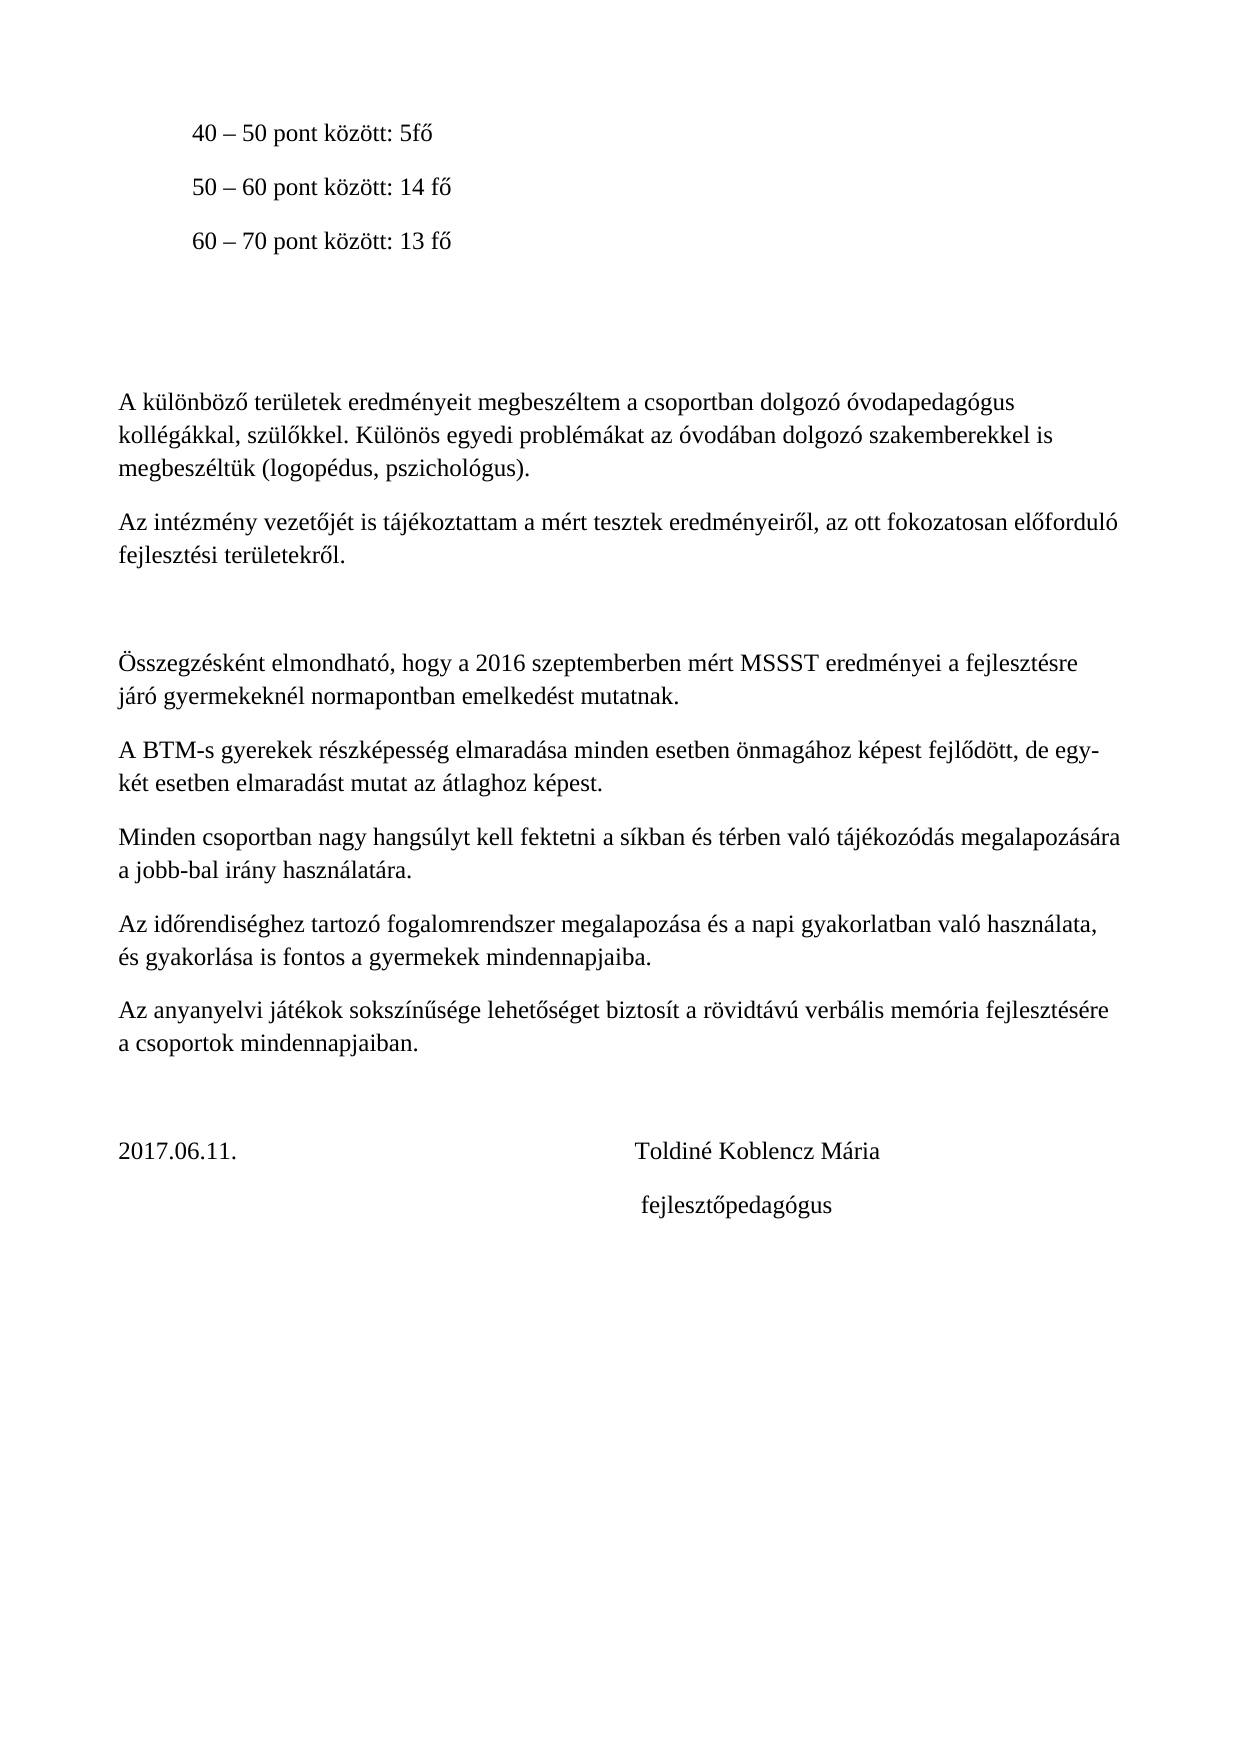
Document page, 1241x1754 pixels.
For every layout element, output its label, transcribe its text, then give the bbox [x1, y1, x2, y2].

text 60 – 70 pont között: 13 fő [118, 226, 1122, 254]
text fejlesztőpedagógus [634, 1190, 1122, 1219]
text Összegzésként elmondható, hogy a 2016 szeptemberben mért MSSST eredményei a fejlesztésre járó gyermekeknél normapontban emelkedést mutatnak. [118, 648, 1122, 710]
text 2017.06.11. Toldiné Koblencz Mária [118, 1136, 1122, 1165]
text 40 – 50 pont között: 5fő [118, 118, 1122, 147]
text Az intézmény vezetőjét is tájékoztattam a mért tesztek eredményeiről, az ott fokozatosan előforduló fejlesztési területekről. [118, 507, 1122, 569]
text A BTM-s gyerekek részképesség elmaradása minden esetben önmagához képest fejlődött, de egy-két esetben elmaradást mutat az átlaghoz képest. [118, 735, 1122, 797]
text Az anyanyelvi játékok sokszínűsége lehetőséget biztosít a rövidtávú verbális memória fejlesztésére a csoportok mindennapjaiban. [118, 996, 1122, 1057]
text A különböző területek eredményeit megbeszéltem a csoportban dolgozó óvodapedagógus kollégákkal, szülőkkel. Különös egyedi problémákat az óvodában dolgozó szakemberekkel is megbeszéltük (logopédus, pszichológus). [118, 387, 1122, 482]
text 50 – 60 pont között: 14 fő [118, 172, 1122, 201]
text Minden csoportban nagy hangsúlyt kell fektetni a síkban és térben való tájékozódás megalapozására a jobb-bal irány használatára. [118, 822, 1122, 883]
text Az időrendiséghez tartozó fogalomrendszer megalapozása és a napi gyakorlatban való használata, és gyakorlása is fontos a gyermekek mindennapjaiba. [118, 909, 1122, 970]
